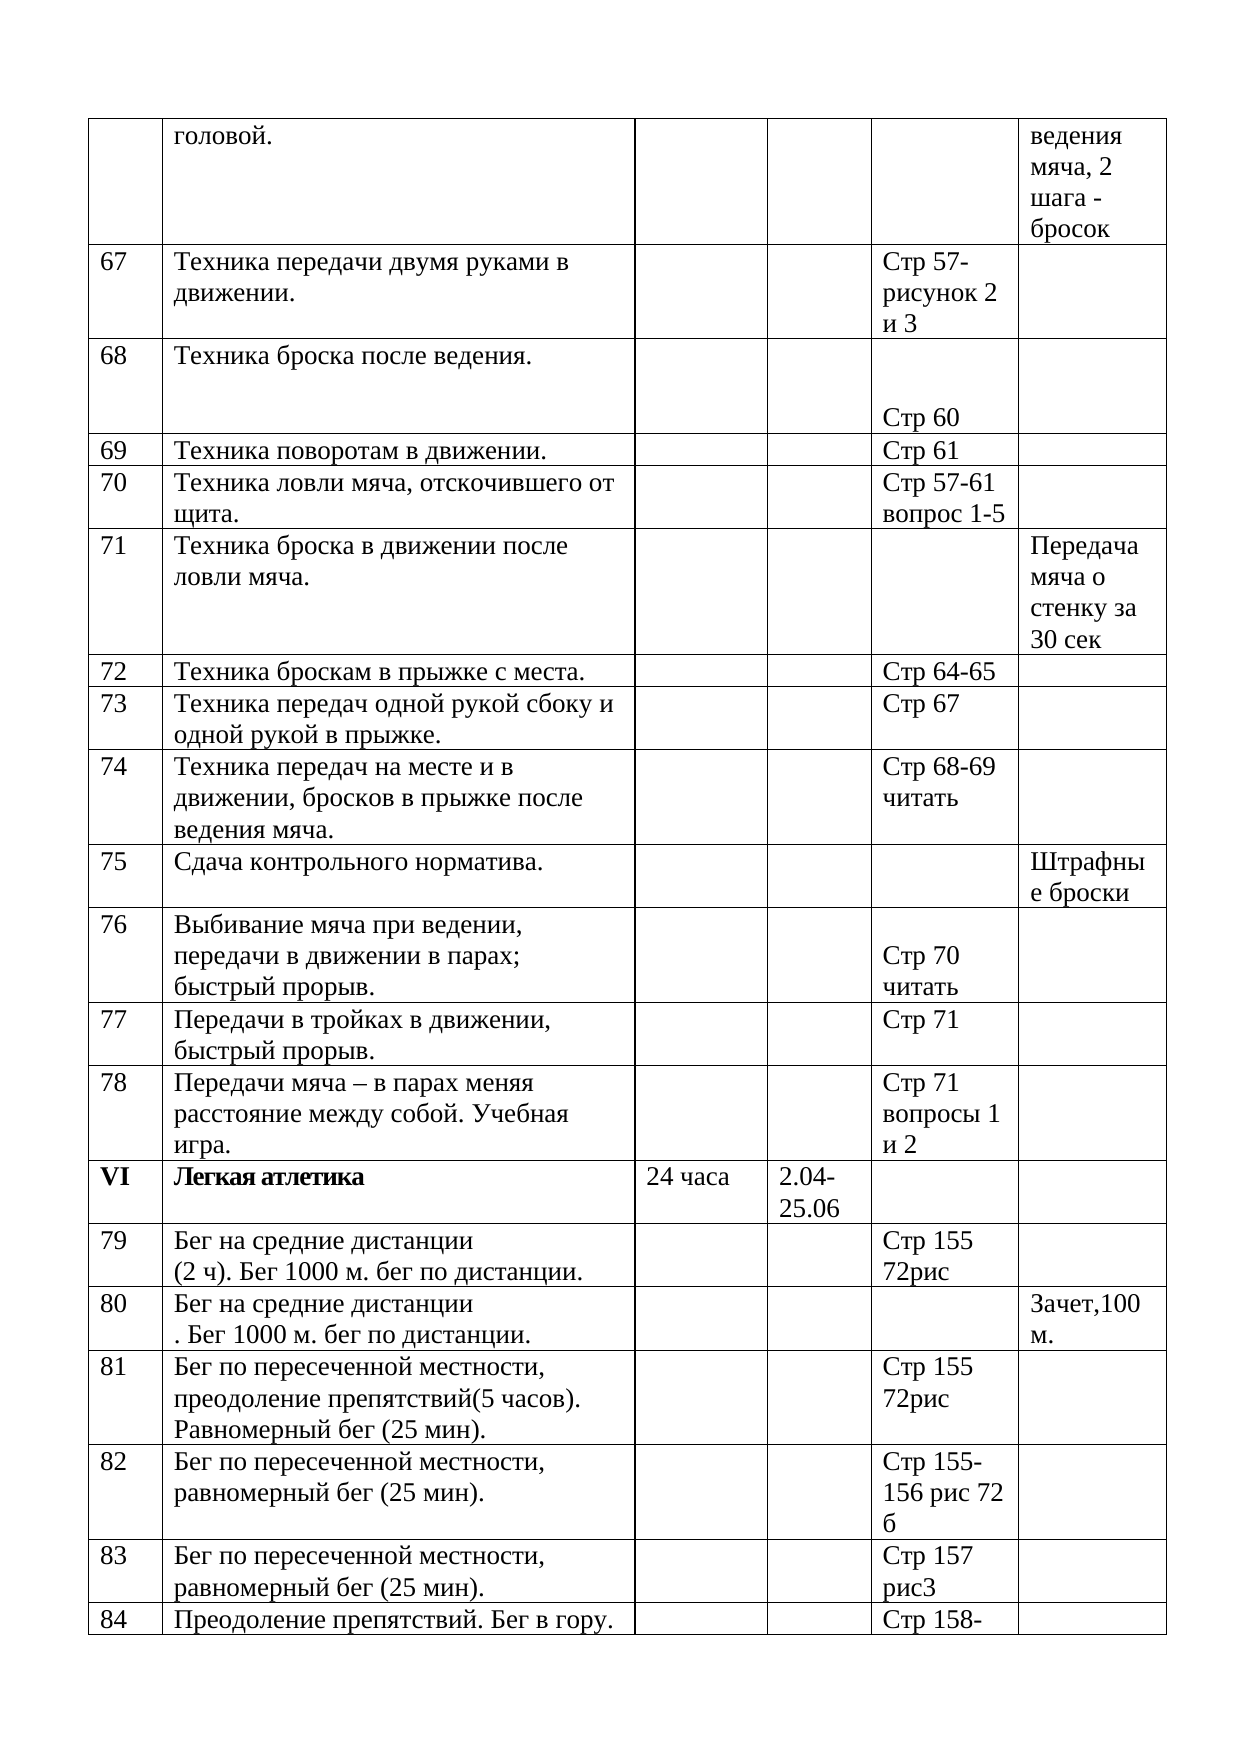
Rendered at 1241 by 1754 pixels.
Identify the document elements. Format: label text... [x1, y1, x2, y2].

table_cell [636, 245, 767, 338]
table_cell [163, 1603, 634, 1634]
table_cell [1019, 119, 1166, 244]
table_cell Стр 71 [872, 1003, 1018, 1065]
table_cell 67 [89, 245, 162, 338]
table_cell 79 [89, 1224, 162, 1286]
table_cell [768, 845, 871, 907]
table_cell [768, 908, 871, 1002]
table_cell [872, 119, 1018, 244]
table_cell [768, 1351, 871, 1444]
table_cell [768, 119, 871, 244]
table_cell [636, 434, 767, 465]
table_cell [1019, 908, 1166, 1002]
table_cell Техника передач одной рукой сбоку и одной рукой в прыжке. [163, 687, 634, 749]
table_cell 84 [89, 1603, 162, 1634]
table_cell [768, 1287, 871, 1349]
table_cell Техника передач на месте и в движении, бросков в прыжке после ведения мяча. [163, 750, 634, 844]
table_cell [636, 529, 767, 654]
table_cell [1019, 434, 1166, 465]
table_cell Передачи в тройках в движении, быстрый прорыв. [163, 1003, 634, 1065]
table_cell Стр 155 72рис [872, 1351, 1018, 1444]
table_cell Стр 57-61 вопрос 1-5 [872, 466, 1018, 528]
table_cell [768, 1003, 871, 1065]
table_cell Техника поворотам в движении. [163, 434, 634, 465]
table_cell Стр 155 72рис [872, 1224, 1018, 1286]
table_cell Стр 57-рисунок 2 и 3 [872, 245, 1018, 338]
table_cell Бег по пересеченной местности, преодоление препятствий(5 часов). Равномерный бег (25 мин). [163, 1351, 634, 1444]
table_cell [1019, 1224, 1166, 1286]
table_cell 74 [89, 750, 162, 844]
table_cell 75 [89, 845, 162, 907]
table_cell Стр 64-65 [872, 655, 1018, 686]
table_cell [636, 1351, 767, 1444]
table_cell Легкая атлетика [163, 1161, 634, 1223]
table_cell [636, 466, 767, 528]
table_cell 71 [89, 529, 162, 654]
table_cell [768, 434, 871, 465]
table_cell [636, 339, 767, 433]
table_cell Техника броска после ведения. [163, 339, 634, 433]
table_cell [1019, 750, 1166, 844]
table_cell 72 [89, 655, 162, 686]
table_cell 78 [89, 1066, 162, 1159]
table_cell [1019, 655, 1166, 686]
table_cell [636, 1066, 767, 1159]
table_cell 66 [89, 119, 162, 244]
table_cell Техника броскам в прыжке с места. [163, 655, 634, 686]
table_cell [1019, 687, 1166, 749]
table_cell 68 [89, 339, 162, 433]
table_cell [636, 1445, 767, 1538]
table_cell 24 часа [636, 1161, 767, 1223]
table_cell Стр 155-156 рис 72 б [872, 1445, 1018, 1538]
table_cell [768, 466, 871, 528]
table_cell [872, 1287, 1018, 1349]
table_cell [768, 339, 871, 433]
table_cell 77 [89, 1003, 162, 1065]
table_cell Передачи мяча – в парах меняя расстояние между собой. Учебная игра. [163, 1066, 634, 1159]
table_cell [768, 1540, 871, 1602]
table_cell [768, 1066, 871, 1159]
table_cell Техника броска в движении после ловли мяча. [163, 529, 634, 654]
table_cell Бег по пересеченной местности, равномерный бег (25 мин). [163, 1445, 634, 1538]
table_cell [636, 119, 767, 244]
table_cell [768, 687, 871, 749]
table_cell 70 [89, 466, 162, 528]
table_cell [1019, 466, 1166, 528]
table_cell [768, 655, 871, 686]
table_cell [1019, 245, 1166, 338]
table_cell [1019, 1066, 1166, 1159]
table_cell 69 [89, 434, 162, 465]
table_cell Зачет,100м. [1019, 1287, 1166, 1349]
table_cell 80 [89, 1287, 162, 1349]
table_cell 83 [89, 1540, 162, 1602]
table_cell [636, 1540, 767, 1602]
table_cell [1019, 339, 1166, 433]
table_cell Стр 60 [872, 339, 1018, 433]
table_cell [1019, 1161, 1166, 1223]
table_cell Стр 61 [872, 434, 1018, 465]
table_cell Штрафные броски [1019, 845, 1166, 907]
table_cell [636, 845, 767, 907]
table_cell 81 [89, 1351, 162, 1444]
table_cell 76 [89, 908, 162, 1002]
table_cell [636, 1224, 767, 1286]
table_cell Бег на средние дистанции . Бег 1000 м. бег по дистанции. [163, 1287, 634, 1349]
table_cell Стр 158-159 [872, 1603, 1018, 1634]
table_cell 2.04-25.06 [768, 1161, 871, 1223]
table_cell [163, 119, 634, 244]
table_cell [636, 1287, 767, 1349]
table_cell Бег на средние дистанции (2 ч). Бег 1000 м. бег по дистанции. [163, 1224, 634, 1286]
table_cell [636, 750, 767, 844]
table_cell Бег по пересеченной местности, равномерный бег (25 мин). [163, 1540, 634, 1602]
table_cell Сдача контрольного норматива. [163, 845, 634, 907]
table_cell Стр 68-69 читать [872, 750, 1018, 844]
table_cell [872, 1161, 1018, 1223]
table_cell Стр 67 [872, 687, 1018, 749]
table_cell [636, 908, 767, 1002]
table_cell [1019, 1540, 1166, 1602]
table_cell Техника передачи двумя руками в движении. [163, 245, 634, 338]
table_cell [636, 1003, 767, 1065]
table_cell [768, 245, 871, 338]
table_cell [1019, 1003, 1166, 1065]
table_cell 82 [89, 1445, 162, 1538]
table_cell [636, 687, 767, 749]
table_cell Стр 157 рис3 [872, 1540, 1018, 1602]
table_cell Стр 70 читать [872, 908, 1018, 1002]
table_cell Выбивание мяча при ведении, передачи в движении в парах; быстрый прорыв. [163, 908, 634, 1002]
table_cell [1019, 1351, 1166, 1444]
table_cell [768, 750, 871, 844]
table_cell [1019, 1603, 1166, 1634]
table_cell [636, 655, 767, 686]
table_cell Техника ловли мяча, отскочившего от щита. [163, 466, 634, 528]
table_cell 73 [89, 687, 162, 749]
table_cell Передача мяча о стенку за 30 сек [1019, 529, 1166, 654]
table_cell [872, 529, 1018, 654]
table_cell [768, 529, 871, 654]
table_cell Стр 71 вопросы 1 и 2 [872, 1066, 1018, 1159]
table_cell [1019, 1445, 1166, 1538]
table_cell VI [89, 1161, 162, 1223]
table_cell [636, 1603, 767, 1634]
table_cell [768, 1445, 871, 1538]
table_cell [768, 1603, 871, 1634]
table_cell [872, 845, 1018, 907]
table_cell [768, 1224, 871, 1286]
